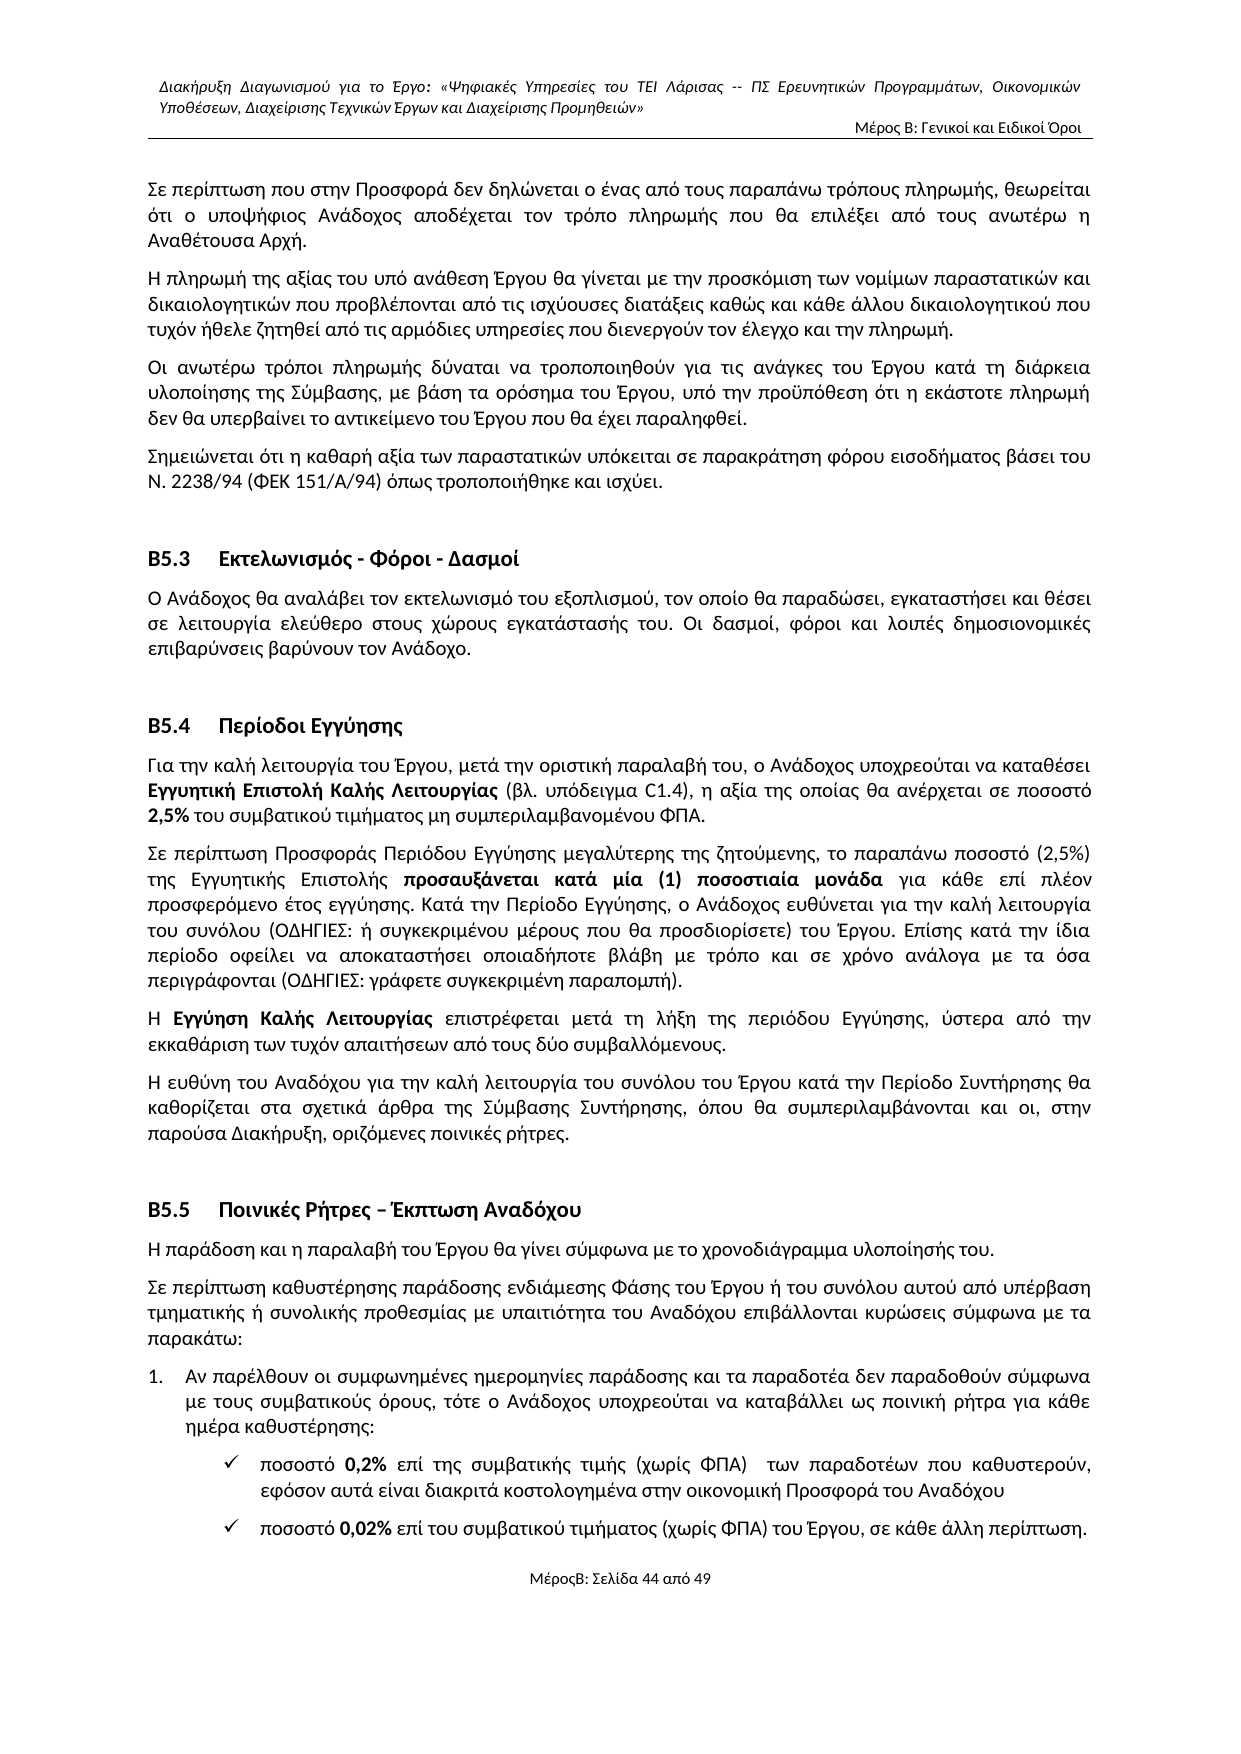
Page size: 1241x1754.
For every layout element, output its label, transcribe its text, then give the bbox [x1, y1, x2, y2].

subtitle Ποινικές Ρήτρες – Έκπτωση Αναδόχου [148, 1196, 1092, 1224]
text Η παράδοση και η παραλαβή του Έργου θα γίνει σύμφωνα με το χρονοδιάγραμμα υλοποίησής του. [148, 1236, 1092, 1262]
text Η ευθύνη του Αναδόχου για την καλή λειτουργία του συνόλου του Έργου κατά την Περίοδο Συντήρησης θα καθορίζεται στα σχετικά άρθρα της Σύμβασης Συντήρησης, όπου θα συμπεριλαμβάνονται και οι, στην παρούσα Διακήρυξη, οριζόμενες ποινικές ρήτρες. [148, 1069, 1092, 1145]
text Σε περίπτωση καθυστέρησης παράδοσης ενδιάμεσης Φάσης του Έργου ή του συνόλου αυτού από υπέρβαση τμηματικής ή συνολικής προθεσμίας με υπαιτιότητα του Αναδόχου επιβάλλονται κυρώσεις σύμφωνα με τα παρακάτω: [148, 1274, 1092, 1350]
subtitle Περίοδοι Εγγύησης [148, 711, 1092, 739]
text Σε περίπτωση που στην Προσφορά δεν δηλώνεται ο ένας από τους παραπάνω τρόπους πληρωμής, θεωρείται ότι ο υποψήφιος Ανάδοχος αποδέχεται τον τρόπο πληρωμής που θα επιλέξει από τους ανωτέρω η Αναθέτουσα Αρχή. [148, 177, 1092, 253]
text Η Εγγύηση Καλής Λειτουργίας επιστρέφεται μετά τη λήξη της περιόδου Εγγύησης, ύστερα από την εκκαθάριση των τυχόν απαιτήσεων από τους δύο συμβαλλόμενους. [148, 1006, 1092, 1056]
text Οι ανωτέρω τρόποι πληρωμής δύναται να τροποποιηθούν για τις ανάγκες του Έργου κατά τη διάρκεια υλοποίησης της Σύμβασης, με βάση τα ορόσημα του Έργου, υπό την προϋπόθεση ότι η εκάστοτε πληρωμή δεν θα υπερβαίνει το αντικείμενο του Έργου που θα έχει παραληφθεί. [148, 354, 1092, 430]
list Αν παρέλθουν οι συμφωνημένες ημερομηνίες παράδοσης και τα παραδοτέα δεν παραδοθούν σύμφωνα με τους συμβατικούς όρους, τότε ο Ανάδοχος υποχρεούται να καταβάλλει ως ποινική ρήτρα για κάθε ημέρα καθυστέρησης: [148, 1363, 1092, 1439]
list ποσοστό 0,2% επί της συμβατικής τιμής (χωρίς ΦΠΑ) των παραδοτέων που καθυστερούν, εφόσον αυτά είναι διακριτά κοστολογημένα στην οικονομική Προσφορά του Αναδόχου [223, 1452, 1092, 1502]
text Η πληρωμή της αξίας του υπό ανάθεση Έργου θα γίνεται με την προσκόμιση των νομίμων παραστατικών και δικαιολογητικών που προβλέπονται από τις ισχύουσες διατάξεις καθώς και κάθε άλλου δικαιολογητικού που τυχόν ήθελε ζητηθεί από τις αρμόδιες υπηρεσίες που διενεργούν τον έλεγχο και την πληρωμή. [148, 265, 1092, 342]
text Για την καλή λειτουργία του Έργου, μετά την οριστική παραλαβή του, ο Ανάδοχος υποχρεούται να καταθέσει Εγγυητική Επιστολή Καλής Λειτουργίας (βλ. υπόδειγμα C1.4), η αξία της οποίας θα ανέρχεται σε ποσοστό 2,5% του συμβατικού τιμήματος μη συμπεριλαμβανομένου ΦΠΑ. [148, 752, 1092, 828]
text Σημειώνεται ότι η καθαρή αξία των παραστατικών υπόκειται σε παρακράτηση φόρου εισοδήματος βάσει του Ν. 2238/94 (ΦΕΚ 151/Α/94) όπως τροποποιήθηκε και ισχύει. [148, 443, 1092, 494]
text Σε περίπτωση Προσφοράς Περιόδου Εγγύησης μεγαλύτερης της ζητούμενης, το παραπάνω ποσοστό (2,5%) της Εγγυητικής Επιστολής προσαυξάνεται κατά μία (1) ποσοστιαία μονάδα για κάθε επί πλέον προσφερόμενο έτος εγγύησης. Κατά την Περίοδο Εγγύησης, ο Ανάδοχος ευθύνεται για την καλή λειτουργία του συνόλου (ΟΔΗΓΙΕΣ: ή συγκεκριμένου μέρους που θα προσδιορίσετε) του Έργου. Επίσης κατά την ίδια περίοδο οφείλει να αποκαταστήσει οποιαδήποτε βλάβη με τρόπο και σε χρόνο ανάλογα με τα όσα περιγράφονται (ΟΔΗΓΙΕΣ: γράφετε συγκεκριμένη παραπομπή). [148, 841, 1092, 993]
list ποσοστό 0,02% επί του συμβατικού τιμήματος (χωρίς ΦΠΑ) του Έργου, σε κάθε άλλη περίπτωση. [223, 1515, 1092, 1540]
text Ο Ανάδοχος θα αναλάβει τον εκτελωνισμό του εξοπλισμού, τον οποίο θα παραδώσει, εγκαταστήσει και θέσει σε λειτουργία ελεύθερο στους χώρους εγκατάστασής του. Οι δασμοί, φόροι και λοιπές δημοσιονομικές επιβαρύνσεις βαρύνουν τον Ανάδοχο. [148, 585, 1092, 661]
subtitle Εκτελωνισμός - Φόροι - Δασμοί [148, 544, 1092, 572]
